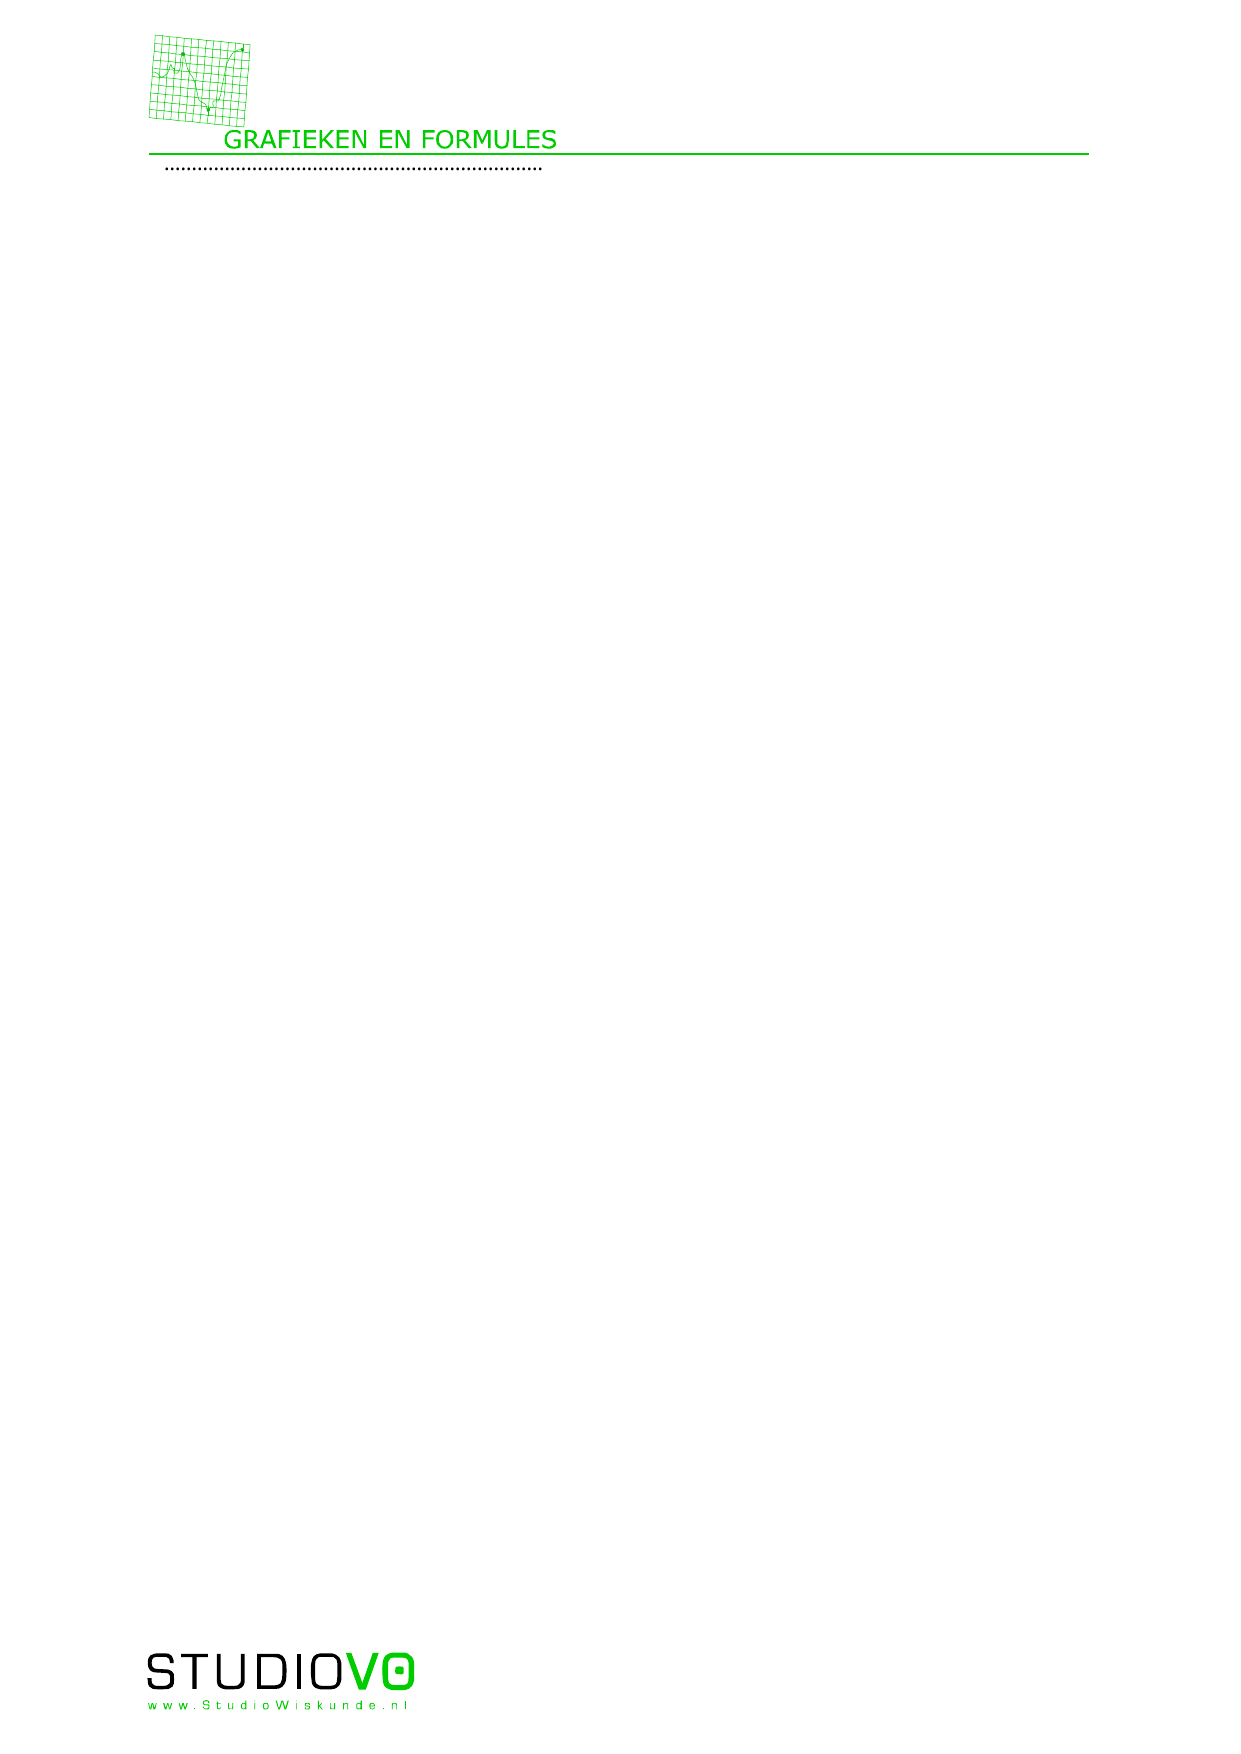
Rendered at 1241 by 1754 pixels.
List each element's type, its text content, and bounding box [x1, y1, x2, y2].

text …………………………………………………………… [148, 148, 1093, 219]
